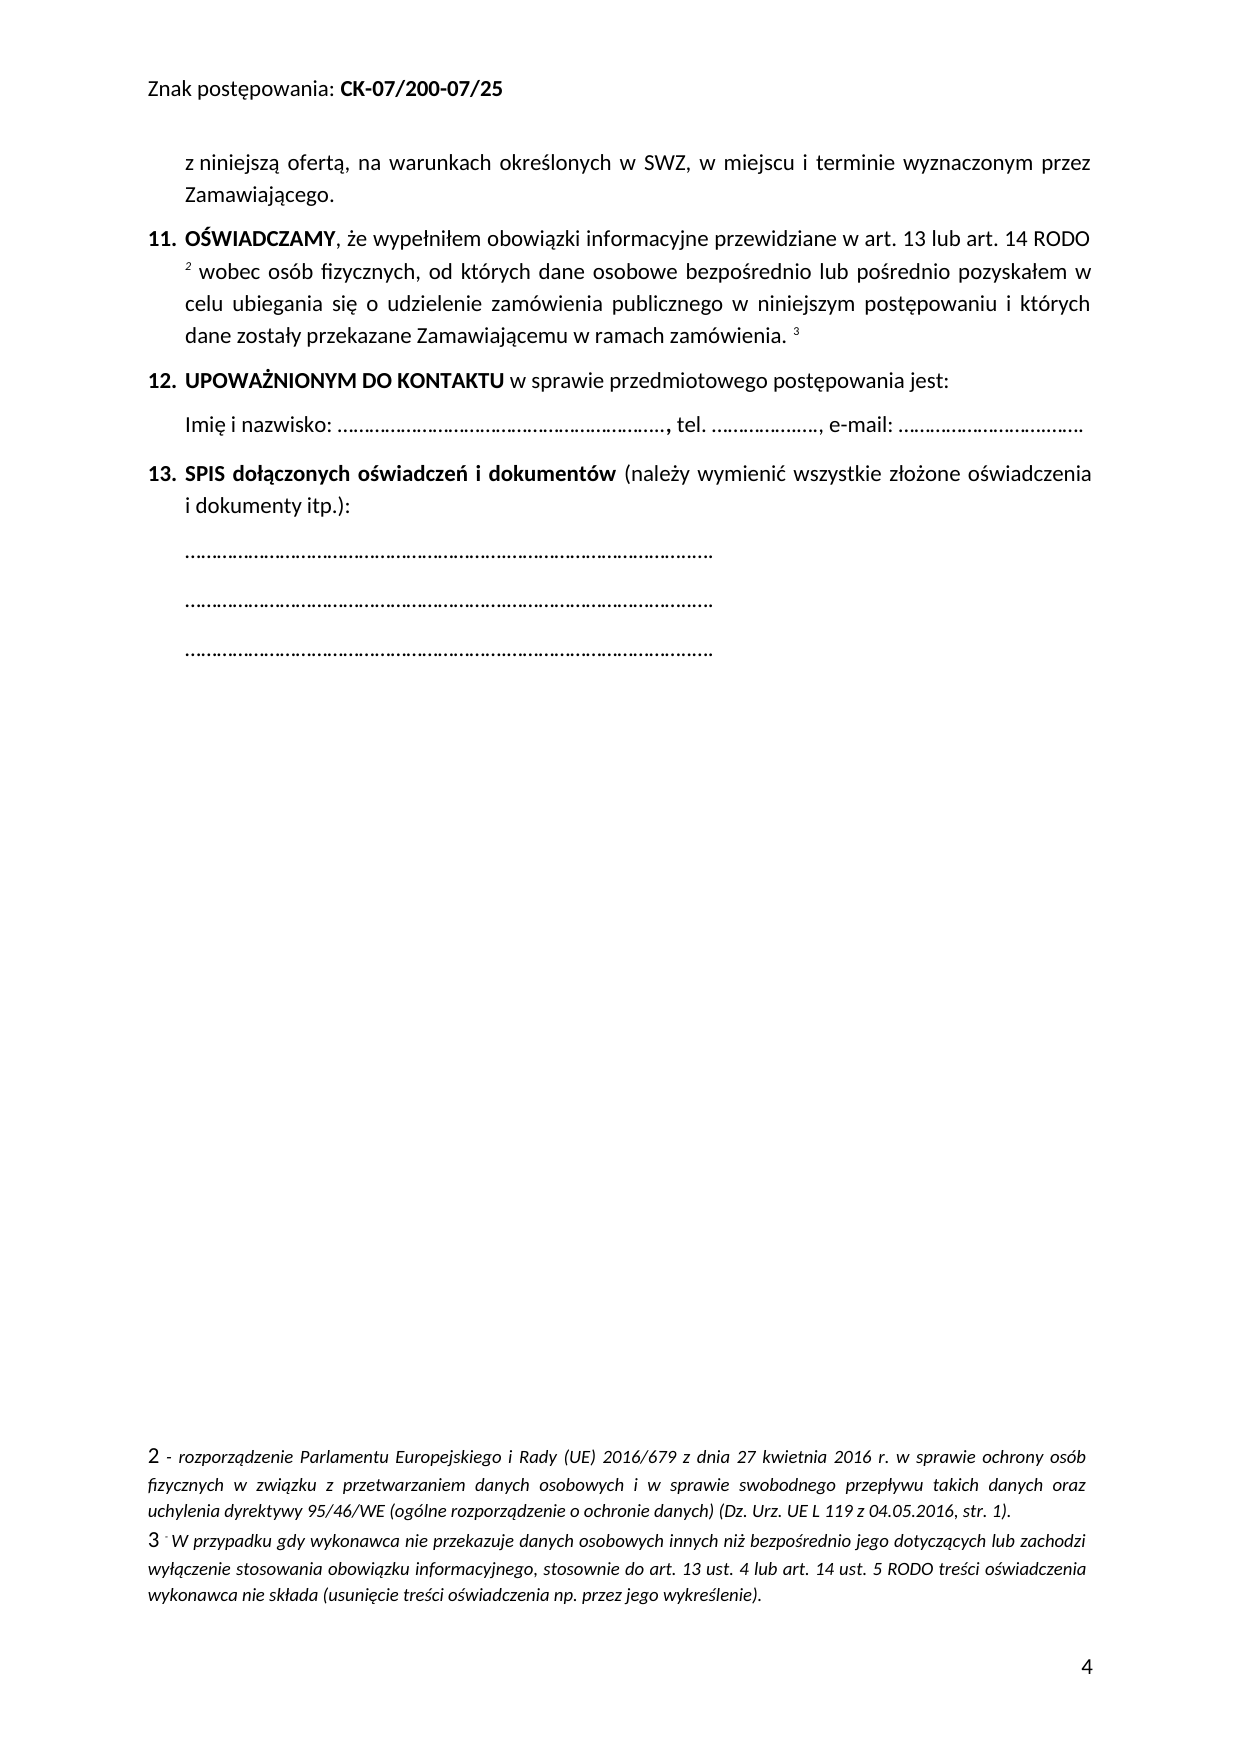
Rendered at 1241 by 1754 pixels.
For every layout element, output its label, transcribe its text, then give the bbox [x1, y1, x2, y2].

list UPOWAŻNIONYM DO KONTAKTU w sprawie przedmiotowego postępowania jest: [148, 366, 1092, 394]
text …………………………………………………….……………………………..…. [185, 585, 1092, 613]
text …………………………………………………….……………………………..…. [185, 536, 1092, 564]
text …………………………………………………….……………………………..…. [185, 634, 1092, 662]
text Imię i nazwisko: …………………………………………………….., tel. …………….…., e-mail: ……………………….……. [185, 411, 1092, 438]
list SPIS dołączonych oświadczeń i dokumentów (należy wymienić wszystkie złożone oświadczenia i dokumenty itp.): [148, 459, 1092, 519]
list OŚWIADCZAMY, że wypełniłem obowiązki informacyjne przewidziane w art. 13 lub art. 14 RODO wobec osób fizycznych, od których dane osobowe bezpośrednio lub pośrednio pozyskałem w celu ubiegania się o udzielenie zamówienia publicznego w niniejszym postępowaniu i których dane zostały przekazane Zamawiającemu w ramach zamówienia. [148, 224, 1092, 349]
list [148, 148, 1092, 208]
